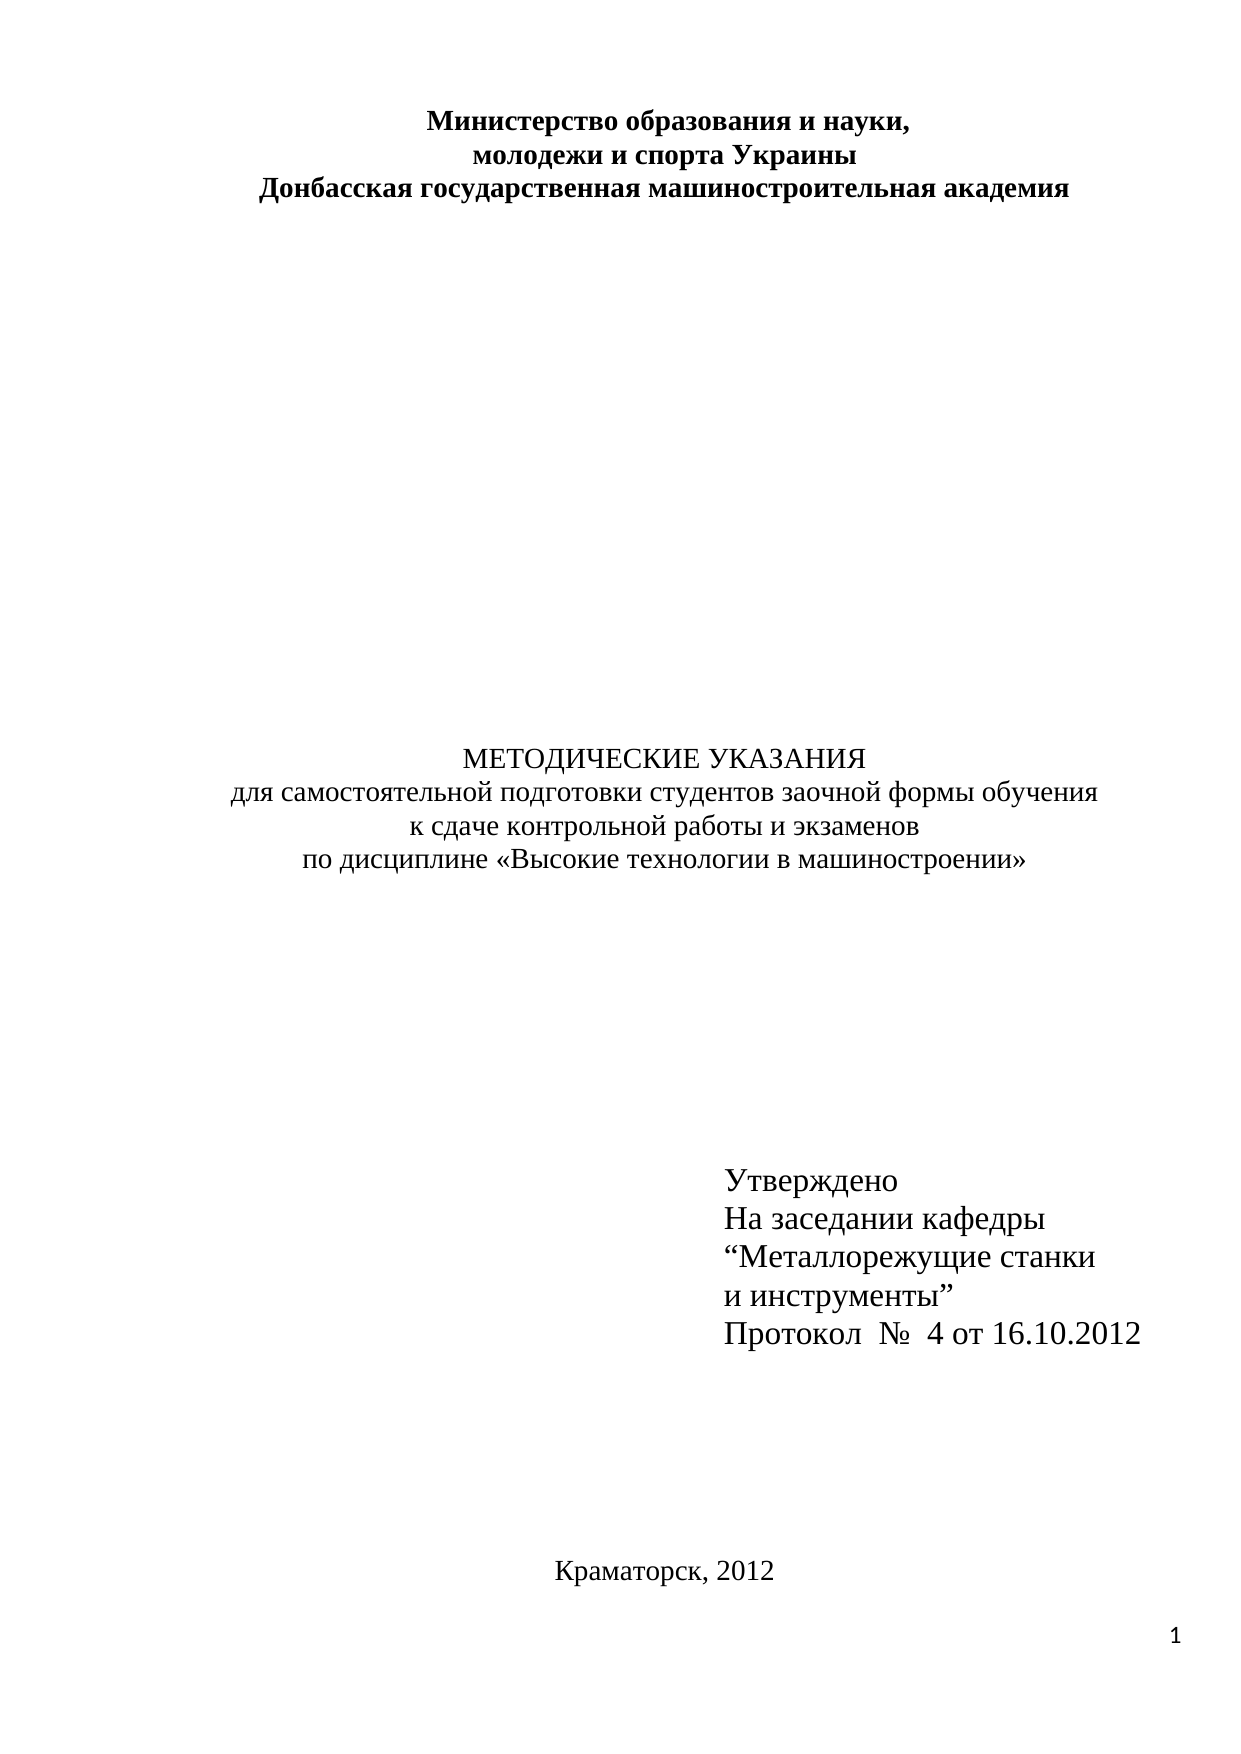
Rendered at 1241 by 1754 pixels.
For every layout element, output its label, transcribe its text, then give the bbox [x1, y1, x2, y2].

text к сдаче контрольной работы и экзаменов [148, 808, 1181, 841]
text по дисциплине «Высокие технологии в машиностроении» [148, 841, 1181, 875]
text Краматорск, 2012 [148, 1553, 1181, 1586]
text На заседании кафедры [724, 1198, 1181, 1237]
text Министерство образования и науки, [148, 103, 1181, 137]
text молодежи и спорта Украины [148, 137, 1181, 171]
text “Металлорежущие станки [724, 1237, 1181, 1275]
text для самостоятельной подготовки студентов заочной формы обучения [148, 774, 1181, 808]
text Протокол № 4 от 16.10.2012 [724, 1313, 1181, 1352]
text Утверждено [724, 1160, 1181, 1198]
text Донбасская государственная машиностроительная академия [148, 171, 1181, 204]
text и инструменты” [724, 1275, 1181, 1313]
text МЕТОДИЧЕСКИЕ УКАЗАНИЯ [148, 741, 1181, 774]
